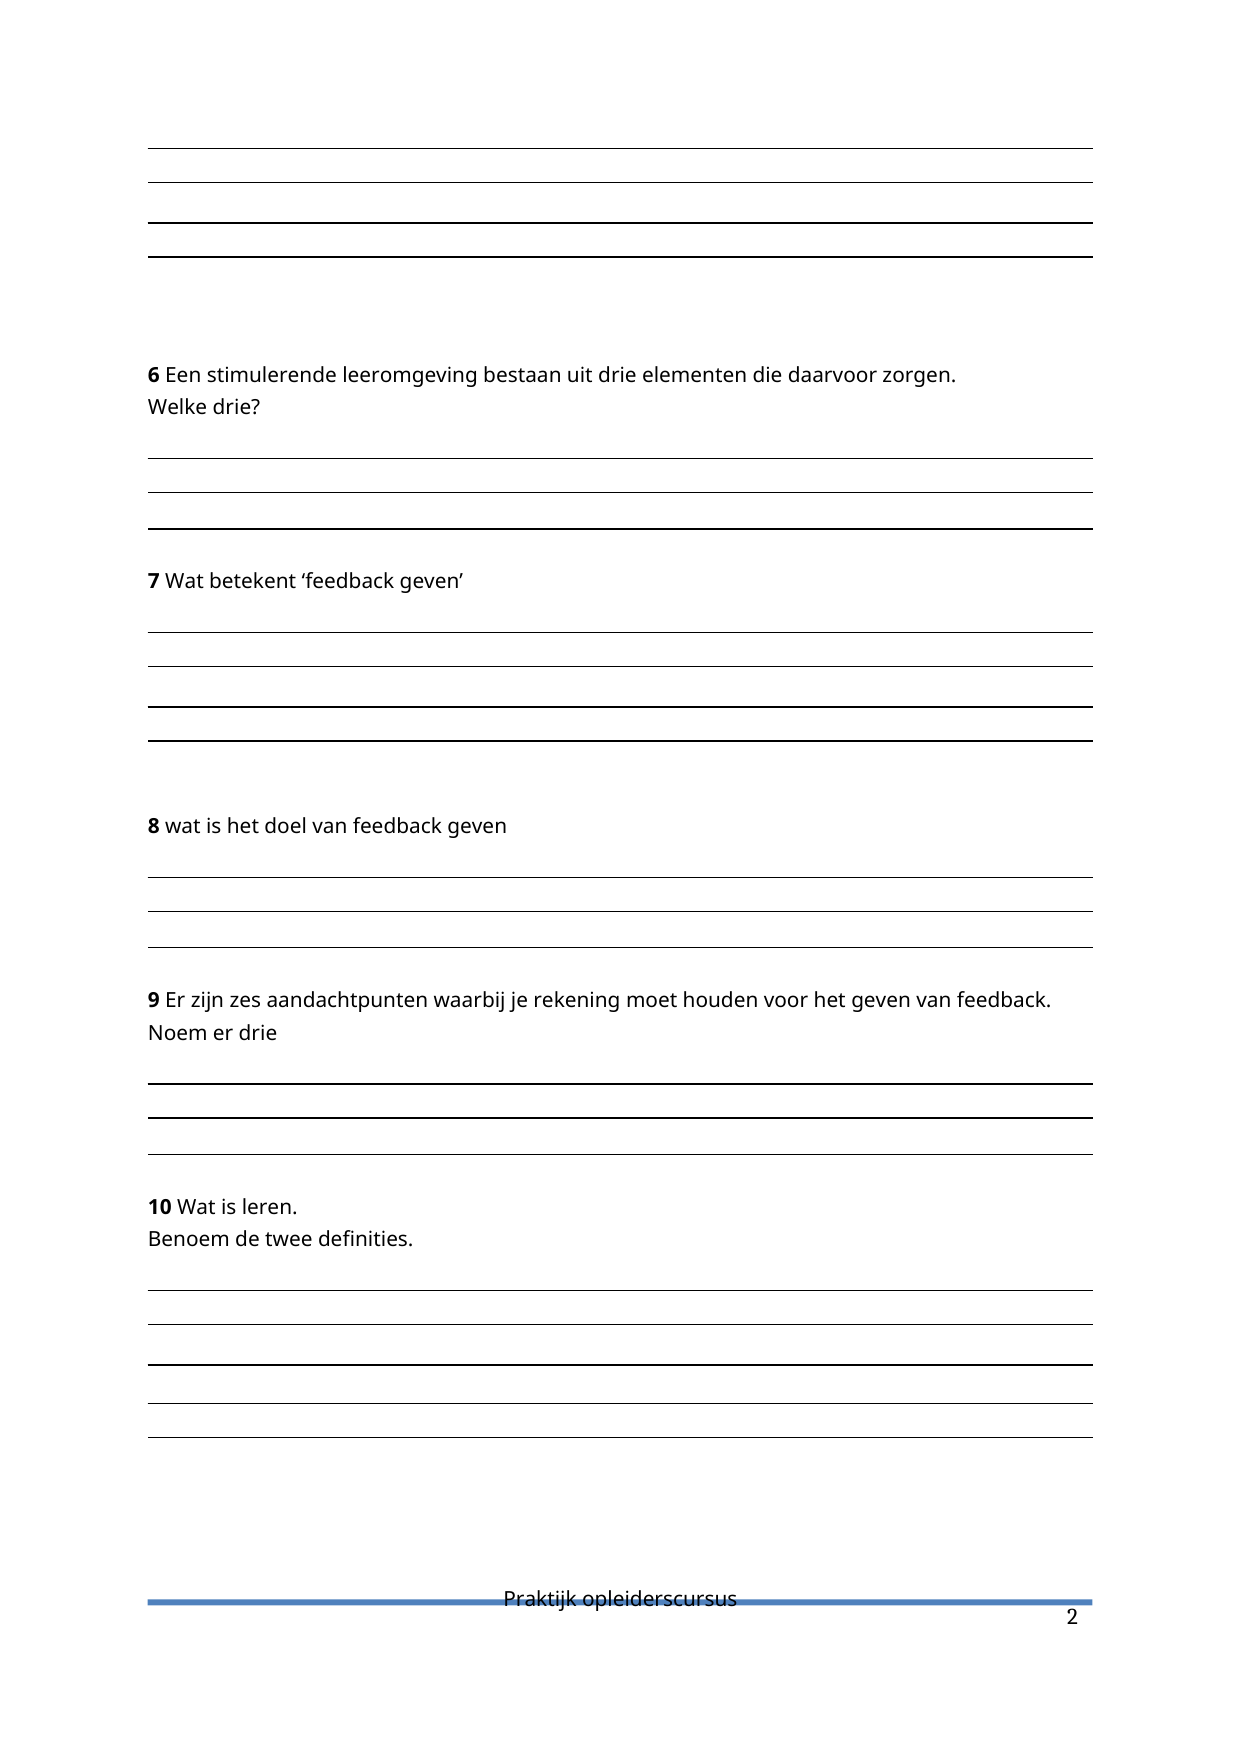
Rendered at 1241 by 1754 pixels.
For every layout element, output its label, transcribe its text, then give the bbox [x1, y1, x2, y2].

text Benoem de twee definities. [148, 1224, 1093, 1253]
text 6 Een stimulerende leeromgeving bestaan uit drie elementen die daarvoor zorgen. [148, 360, 1093, 388]
text 9 Er zijn zes aandachtpunten waarbij je rekening moet houden voor het geven van feedback. [148, 985, 1093, 1014]
text 7 Wat betekent ‘feedback geven’ [148, 566, 1093, 595]
text 10 Wat is leren. [148, 1192, 1093, 1220]
text Welke drie? [148, 392, 1093, 421]
text 8 wat is het doel van feedback geven [148, 811, 1093, 840]
text Noem er drie [148, 1018, 1093, 1046]
